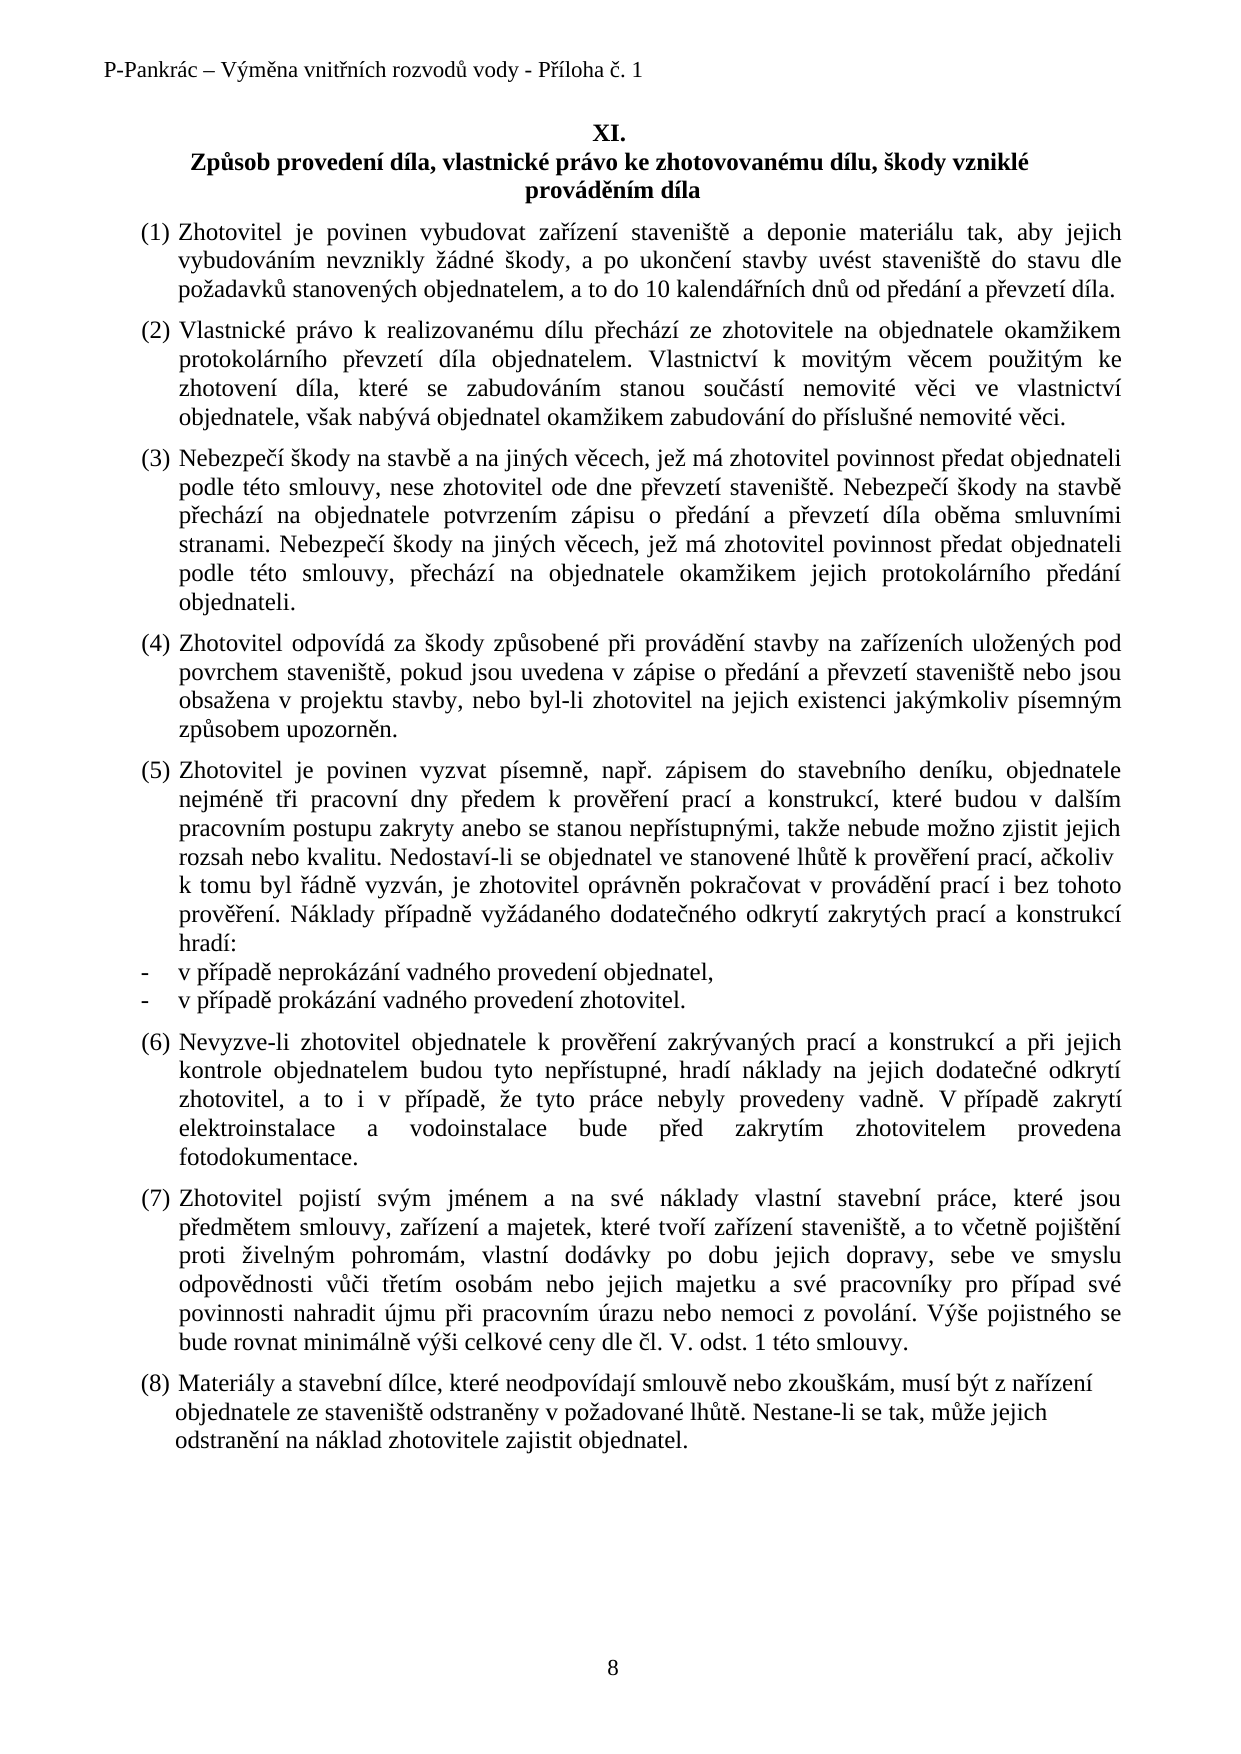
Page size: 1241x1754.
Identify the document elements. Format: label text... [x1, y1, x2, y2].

text objednatele ze staveniště odstraněny v požadované lhůtě. Nestane-li se tak, může jejich [162, 1397, 1122, 1426]
list Materiály a stavební dílce, které neodpovídají smlouvě nebo zkouškám, musí být z nařízení [141, 1368, 1122, 1397]
list Vlastnické právo k realizovanému dílu přechází ze zhotovitele na objednatele okamžikem protokolárního převzetí díla objednatelem. Vlastnictví k movitým věcem použitým ke zhotovení díla, které se zabudováním stanou součástí nemovité věci ve vlastnictví objednatele, však nabývá objednatel okamžikem zabudování do příslušné nemovité věci. [141, 316, 1122, 431]
list Zhotovitel je povinen vybudovat zařízení staveniště a deponie materiálu tak, aby jejich vybudováním nevznikly žádné škody, a po ukončení stavby uvést staveniště do stavu dle požadavků stanovených objednatelem, a to do 10 kalendářních dnů od předání a převzetí díla. [141, 217, 1122, 303]
text odstranění na náklad zhotovitele zajistit objednatel. [162, 1426, 1122, 1454]
list Nevyzve-li zhotovitel objednatele k prověření zakrývaných prací a konstrukcí a při jejich kontrole objednatelem budou tyto nepřístupné, hradí náklady na jejich dodatečné odkrytí zhotovitel, a to i v případě, že tyto práce nebyly provedeny vadně. V případě zakrytí elektroinstalace a vodoinstalace bude před zakrytím zhotovitelem provedena fotodokumentace. [141, 1027, 1122, 1171]
list v případě prokázání vadného provedení zhotovitel. [141, 986, 1122, 1014]
list Zhotovitel odpovídá za škody způsobené při provádění stavby na zařízeních uložených pod povrchem staveniště, pokud jsou uvedena v zápise o předání a převzetí staveniště nebo jsou obsažena v projektu stavby, nebo byl-li zhotovitel na jejich existenci jakýmkoliv písemným způsobem upozorněn. [141, 628, 1122, 743]
list Zhotovitel je povinen vyzvat písemně, např. zápisem do stavebního deníku, objednatele nejméně tři pracovní dny předem k prověření prací a konstrukcí, které budou v dalším pracovním postupu zakryty anebo se stanou nepřístupnými, takže nebude možno zjistit jejich rozsah nebo kvalitu. Nedostaví-li se objednatel ve stanovené lhůtě k prověření prací, ačkoliv k tomu byl řádně vyzván, je zhotovitel oprávněn pokračovat v provádění prací i bez tohoto prověření. Náklady případně vyžádaného dodatečného odkrytí zakrytých prací a konstrukcí hradí: [141, 756, 1122, 957]
text Způsob provedení díla, vlastnické právo ke zhotovovanému dílu, škody vzniklé prováděním díla [103, 147, 1122, 204]
list Nebezpečí škody na stavbě a na jiných věcech, jež má zhotovitel povinnost předat objednateli podle této smlouvy, nese zhotovitel ode dne převzetí staveniště. Nebezpečí škody na stavbě přechází na objednatele potvrzením zápisu o předání a převzetí díla oběma smluvními stranami. Nebezpečí škody na jiných věcech, jež má zhotovitel povinnost předat objednateli podle této smlouvy, přechází na objednatele okamžikem jejich protokolárního předání objednateli. [141, 443, 1122, 616]
list Zhotovitel pojistí svým jménem a na své náklady vlastní stavební práce, které jsou předmětem smlouvy, zařízení a majetek, které tvoří zařízení staveniště, a to včetně pojištění proti živelným pohromám, vlastní dodávky po dobu jejich dopravy, sebe ve smyslu odpovědnosti vůči třetím osobám nebo jejich majetku a své pracovníky pro případ své povinnosti nahradit újmu při pracovním úrazu nebo nemoci z povolání. Výše pojistného se bude rovnat minimálně výši celkové ceny dle čl. V. odst. 1 této smlouvy. [141, 1183, 1122, 1356]
list v případě neprokázání vadného provedení objednatel, [141, 957, 1122, 986]
